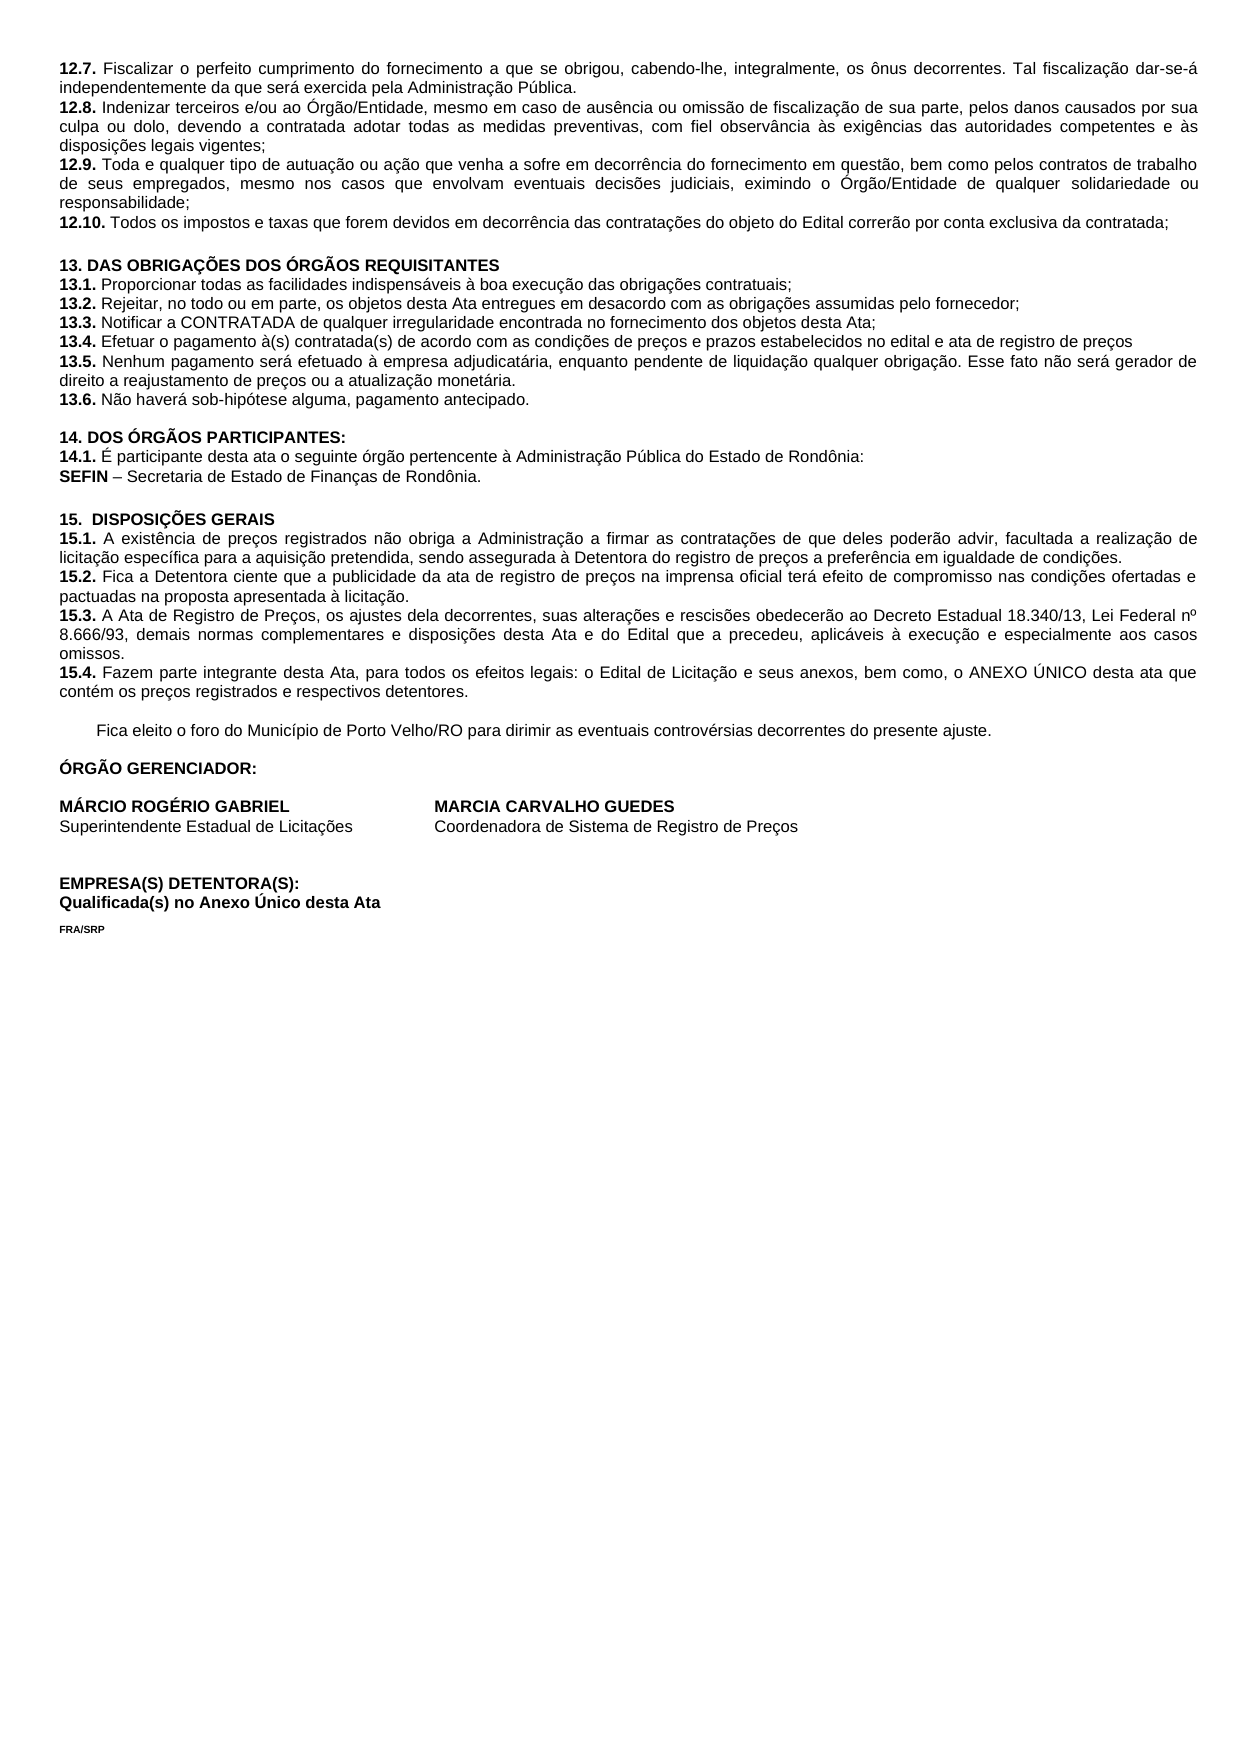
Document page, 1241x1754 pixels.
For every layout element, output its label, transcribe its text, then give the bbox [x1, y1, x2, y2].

text Fica eleito o foro do Município de Porto Velho/RO para dirimir as eventuais controvérsias decorrentes do presente ajuste. [59, 721, 1199, 740]
text 13.6. Não haverá sob-hipótese alguma, pagamento antecipado. [59, 390, 1199, 409]
text 13. DAS OBRIGAÇÕES DOS ÓRGÃOS REQUISITANTES [59, 256, 1199, 275]
text 15.4. Fazem parte integrante desta Ata, para todos os efeitos legais: o Edital de Licitação e seus anexos, bem como, o ANEXO ÚNICO desta ata que contém os preços registrados e respectivos detentores. [59, 663, 1199, 701]
text SEFIN – Secretaria de Estado de Finanças de Rondônia. [59, 466, 1193, 486]
text 15.2. Fica a Detentora ciente que a publicidade da ata de registro de preços na imprensa oficial terá efeito de compromisso nas condições ofertadas e pactuadas na proposta apresentada à licitação. [59, 567, 1199, 606]
text 15. DISPOSIÇÕES GERAIS [59, 510, 1199, 529]
text 13.4. Efetuar o pagamento à(s) contratada(s) de acordo com as condições de preços e prazos estabelecidos no edital e ata de registro de preços [59, 332, 1199, 351]
text 12.7. Fiscalizar o perfeito cumprimento do fornecimento a que se obrigou, cabendo-lhe, integralmente, os ônus decorrentes. Tal fiscalização dar-se-á independentemente da que será exercida pela Administração Pública. [59, 59, 1199, 97]
text 13.3. Notificar a CONTRATADA de qualquer irregularidade encontrada no fornecimento dos objetos desta Ata; [59, 313, 1199, 332]
text 14.1. É participante desta ata o seguinte órgão pertencente à Administração Pública do Estado de Rondônia: [59, 447, 1194, 466]
text MÁRCIO ROGÉRIO GABRIEL MARCIA CARVALHO GUEDES [59, 797, 1194, 816]
text 15.1. A existência de preços registrados não obriga a Administração a firmar as contratações de que deles poderão advir, facultada a realização de licitação específica para a aquisição pretendida, sendo assegurada à Detentora do registro de preços a preferência em igualdade de condições. [59, 529, 1199, 567]
text ÓRGÃO GERENCIADOR: [59, 759, 1194, 778]
text EMPRESA(S) DETENTORA(S): [59, 874, 1194, 893]
text 14. DOS ÓRGÃOS PARTICIPANTES: [59, 428, 1194, 447]
text 13.1. Proporcionar todas as facilidades indispensáveis à boa execução das obrigações contratuais; [59, 275, 1199, 294]
text 12.9. Toda e qualquer tipo de autuação ou ação que venha a sofre em decorrência do fornecimento em questão, bem como pelos contratos de trabalho de seus empregados, mesmo nos casos que envolvam eventuais decisões judiciais, eximindo o Órgão/Entidade de qualquer solidariedade ou responsabilidade; [59, 155, 1199, 212]
text 12.10. Todos os impostos e taxas que forem devidos em decorrência das contratações do objeto do Edital correrão por conta exclusiva da contratada; [59, 212, 1199, 232]
text Superintendente Estadual de Licitações Coordenadora de Sistema de Registro de Preços [59, 816, 1194, 836]
text Qualificada(s) no Anexo Único desta Ata [59, 893, 1194, 912]
text 15.3. A Ata de Registro de Preços, os ajustes dela decorrentes, suas alterações e rescisões obedecerão ao Decreto Estadual 18.340/13, Lei Federal nº 8.666/93, demais normas complementares e disposições desta Ata e do Edital que a precedeu, aplicáveis à execução e especialmente aos casos omissos. [59, 606, 1199, 663]
text 13.2. Rejeitar, no todo ou em parte, os objetos desta Ata entregues em desacordo com as obrigações assumidas pelo fornecedor; [59, 294, 1199, 313]
text 12.8. Indenizar terceiros e/ou ao Órgão/Entidade, mesmo em caso de ausência ou omissão de fiscalização de sua parte, pelos danos causados por sua culpa ou dolo, devendo a contratada adotar todas as medidas preventivas, com fiel observância às exigências das autoridades competentes e às disposições legais vigentes; [59, 97, 1199, 155]
text 13.5. Nenhum pagamento será efetuado à empresa adjudicatária, enquanto pendente de liquidação qualquer obrigação. Esse fato não será gerador de direito a reajustamento de preços ou a atualização monetária. [59, 351, 1199, 390]
